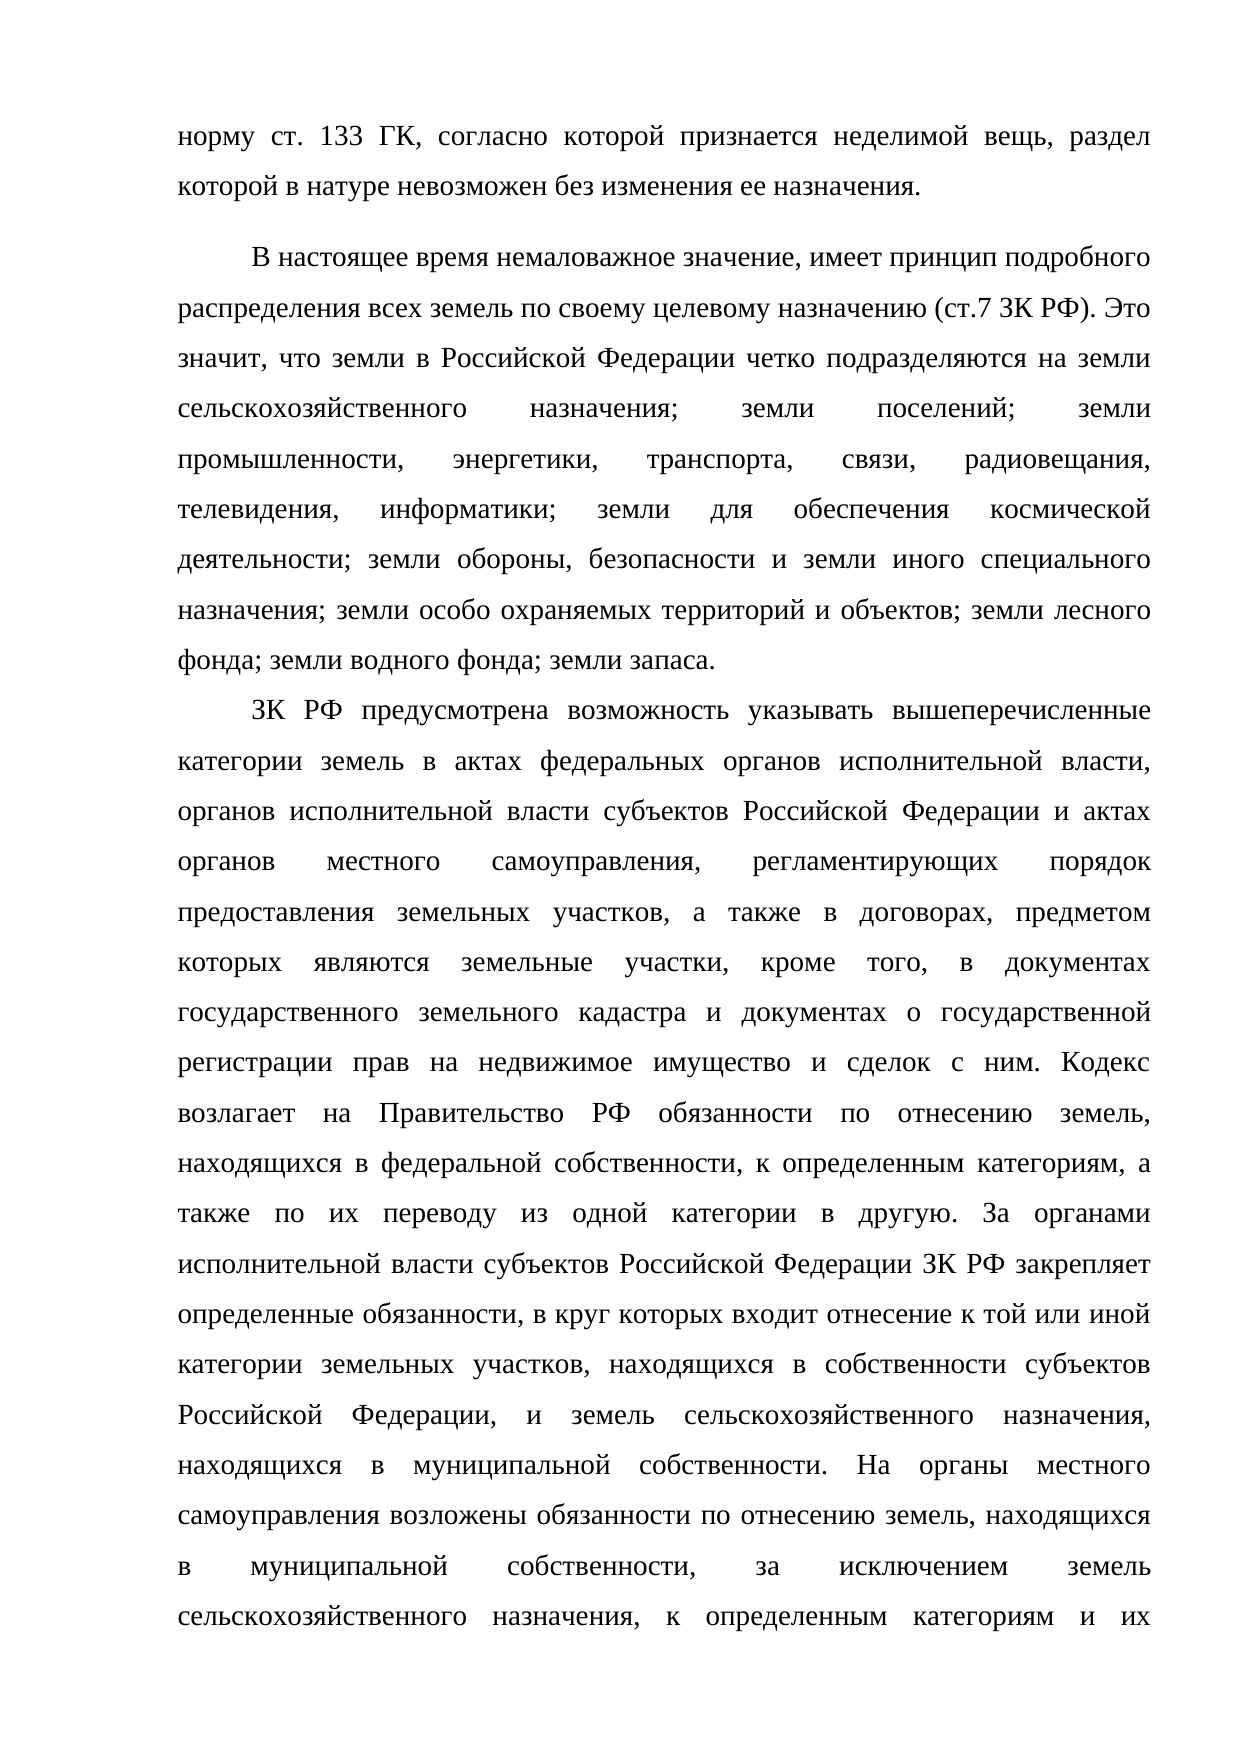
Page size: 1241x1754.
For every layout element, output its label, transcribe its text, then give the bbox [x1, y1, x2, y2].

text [177, 692, 1152, 1632]
text В настоящее время немаловажное значение, имеет принцип подробного распределения всех земель по своему целевому назначению (ст.7 ЗК РФ). Это значит, что земли в Российской Федерации четко подразделяются на земли сельскохозяйственного назначения; земли поселений; земли промышленности, энергетики, транспорта, связи, радиовещания, телевидения, информатики; земли для обеспечения космической деятельности; земли обороны, безопасности и земли иного специального назначения; земли особо охраняемых территорий и объектов; земли лесного фонда; земли водного фонда; земли запаса. [177, 239, 1152, 676]
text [177, 118, 1152, 202]
